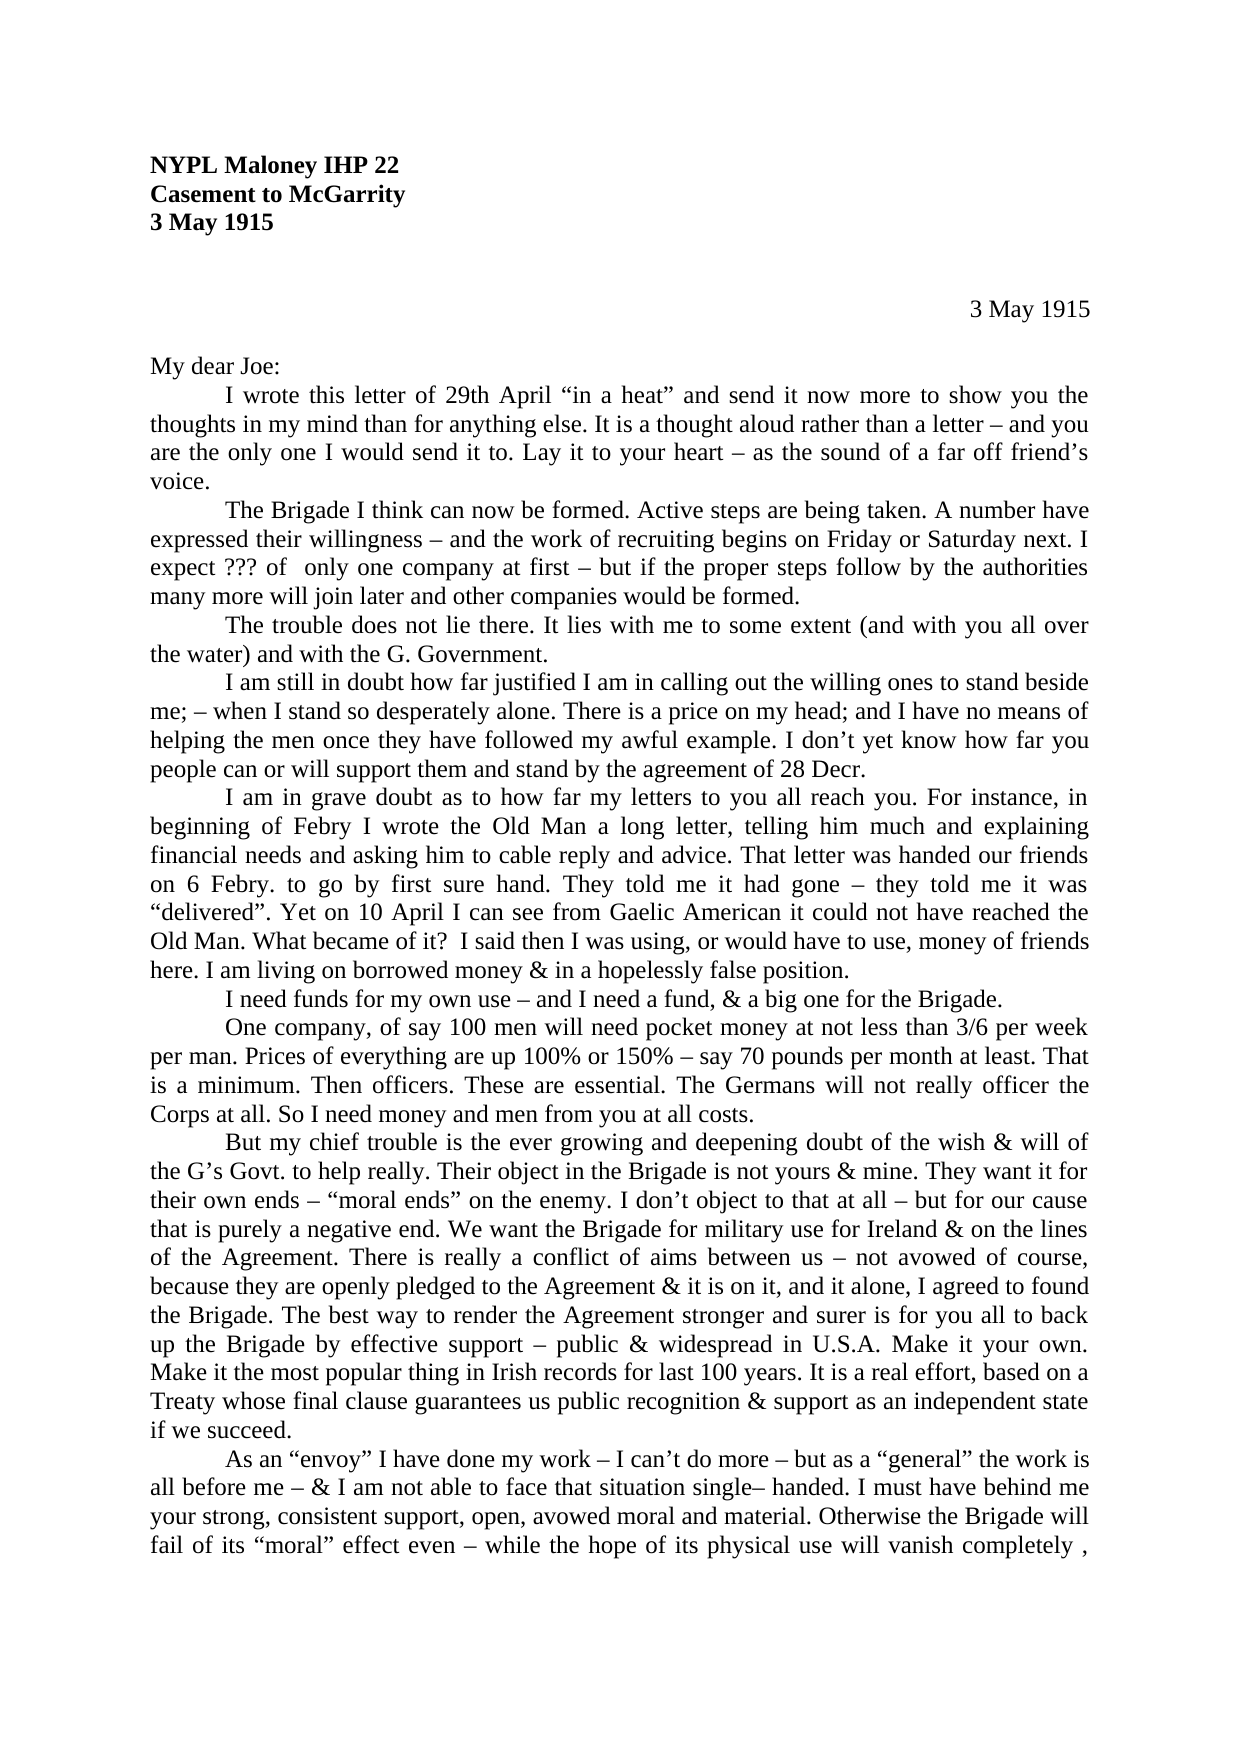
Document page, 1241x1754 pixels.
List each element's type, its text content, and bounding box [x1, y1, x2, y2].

text 3 May 1915 [150, 207, 1090, 236]
text I wrote this letter of 29th April “in a heat” and send it now more to show you the thoughts in my mind than for anything else. It is a thought aloud rather than a letter – and you are the only one I would send it to. Lay it to your heart – as the sound of a far off friend’s voice. [150, 380, 1090, 495]
text I am in grave doubt as to how far my letters to you all reach you. For instance, in beginning of Febry I wrote the Old Man a long letter, telling him much and explaining financial needs and asking him to cable reply and advice. That letter was handed our friends on 6 Febry. to go by first sure hand. They told me it had gone – they told me it was “delivered”. Yet on 10 April I can see from Gaelic American it could not have reached the Old Man. What became of it? I said then I was using, or would have to use, money of friends here. I am living on borrowed money & in a hopelessly false position. [150, 782, 1090, 984]
text Casement to McGarrity [150, 179, 1090, 207]
text The Brigade I think can now be formed. Active steps are being taken. A number have expressed their willingness – and the work of recruiting begins on Friday or Saturday next. I expect ??? of only one company at first – but if the proper steps follow by the authorities many more will join later and other companies would be formed. [150, 495, 1090, 610]
text 3 May 1915 [150, 294, 1090, 322]
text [150, 1444, 1090, 1559]
text My dear Joe: [150, 351, 1090, 380]
text I am still in doubt how far justified I am in calling out the willing ones to stand beside me; – when I stand so desperately alone. There is a price on my head; and I have no means of helping the men once they have followed my awful example. I don’t yet know how far you people can or will support them and stand by the agreement of 28 Decr. [150, 667, 1090, 782]
text NYPL Maloney IHP 22 [150, 150, 1090, 179]
text The trouble does not lie there. It lies with me to some extent (and with you all over the water) and with the G. Government. [150, 610, 1090, 667]
text I need funds for my own use – and I need a fund, & a big one for the Brigade. [150, 984, 1090, 1012]
text One company, of say 100 men will need pocket money at not less than 3/6 per week per man. Prices of everything are up 100% or 150% – say 70 pounds per month at least. That is a minimum. Then officers. These are essential. The Germans will not really officer the Corps at all. So I need money and men from you at all costs. [150, 1012, 1090, 1127]
text But my chief trouble is the ever growing and deepening doubt of the wish & will of the G’s Govt. to help really. Their object in the Brigade is not yours & mine. They want it for their own ends – “moral ends” on the enemy. I don’t object to that at all – but for our cause that is purely a negative end. We want the Brigade for military use for Ireland & on the lines of the Agreement. There is really a conflict of aims between us – not avowed of course, because they are openly pledged to the Agreement & it is on it, and it alone, I agreed to found the Brigade. The best way to render the Agreement stronger and surer is for you all to back up the Brigade by effective support – public & widespread in U.S.A. Make it your own. Make it the most popular thing in Irish records for last 100 years. It is a real effort, based on a Treaty whose final clause guarantees us public recognition & support as an independent state if we succeed. [150, 1127, 1090, 1444]
